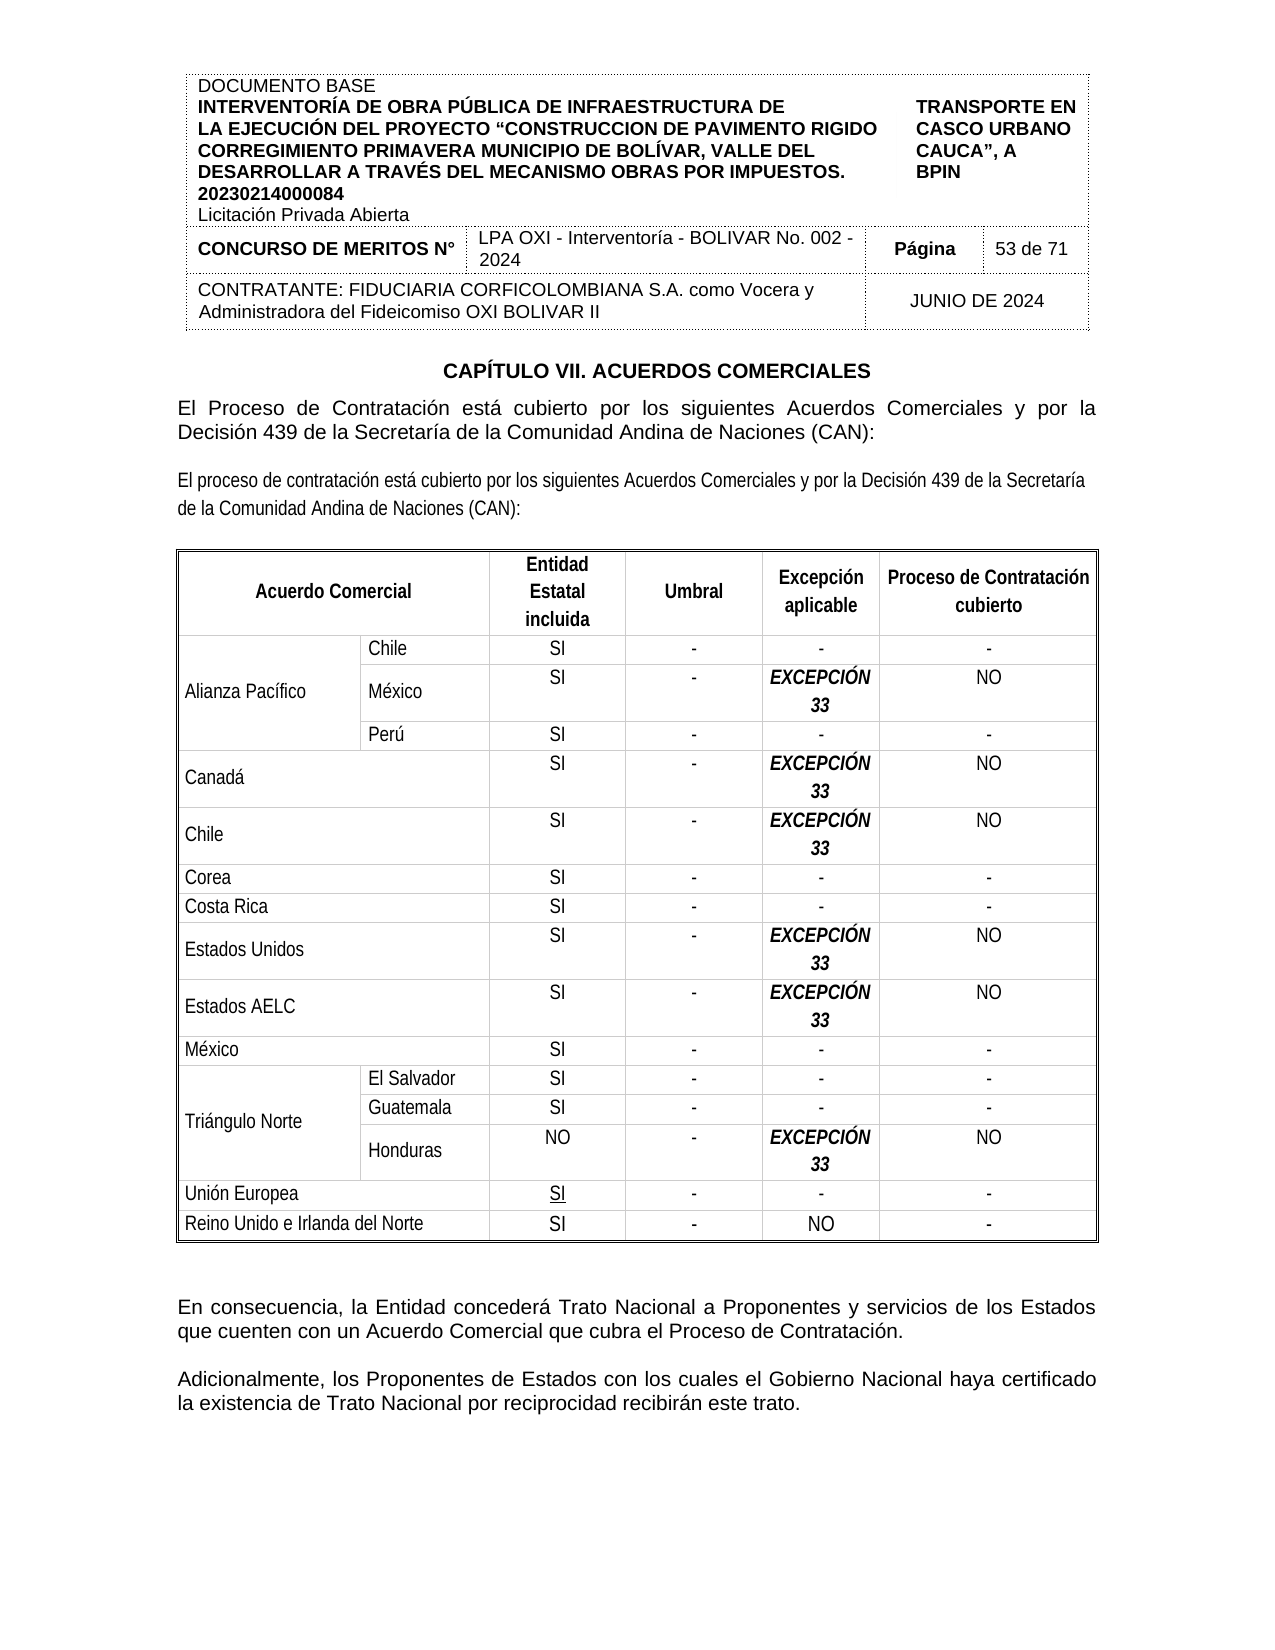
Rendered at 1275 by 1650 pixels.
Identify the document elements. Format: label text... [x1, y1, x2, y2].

text En consecuencia, la Entidad concederá Trato Nacional a Proponentes y servicios de los Estados que cuenten con un Acuerdo Comercial que cubra el Proceso de Contratación. [177, 1294, 1098, 1342]
table_cell - [880, 894, 1096, 922]
table_cell EXCEPCIÓN 33 [763, 980, 879, 1036]
table_cell México [361, 665, 489, 721]
table_cell - [763, 1095, 879, 1123]
table_cell NO [880, 980, 1096, 1036]
table_cell Canadá [179, 751, 489, 807]
table_cell - [880, 1181, 1096, 1209]
table_cell Chile [179, 808, 489, 864]
table_cell - [880, 636, 1096, 664]
table_cell - [880, 1095, 1096, 1123]
table_cell NO [490, 1125, 625, 1180]
table_cell SI [490, 751, 625, 807]
table_cell - [763, 636, 879, 664]
table_cell NO [880, 665, 1096, 721]
table_cell EXCEPCIÓN 33 [763, 665, 879, 721]
text CAPÍTULO VII. ACUERDOS COMERCIALES [216, 359, 1098, 383]
table_cell Guatemala [361, 1095, 489, 1123]
table_cell NO [880, 1125, 1096, 1180]
table_cell - [626, 1037, 762, 1065]
table_cell - [763, 1181, 879, 1209]
table_cell El Salvador [361, 1066, 489, 1094]
table_cell - [626, 808, 762, 864]
table_cell - [763, 894, 879, 922]
table_cell - [626, 1066, 762, 1094]
table_cell - [626, 1181, 762, 1209]
table_cell SI [490, 980, 625, 1036]
table_cell - [626, 980, 762, 1036]
table_cell SI [490, 1211, 625, 1240]
table_cell - [880, 1037, 1096, 1065]
table_cell SI [490, 1066, 625, 1094]
table_cell - [626, 636, 762, 664]
table_cell NO [763, 1211, 879, 1240]
table_header Excepción aplicable [763, 552, 879, 635]
table_cell Estados AELC [179, 980, 489, 1036]
table_cell Reino Unido e Irlanda del Norte [179, 1211, 489, 1240]
table_header Entidad Estatal incluida [490, 552, 625, 635]
table_cell SI [490, 894, 625, 922]
table_cell EXCEPCIÓN 33 [763, 808, 879, 864]
table_cell NO [880, 751, 1096, 807]
table_cell SI [490, 636, 625, 664]
text El proceso de contratación está cubierto por los siguientes Acuerdos Comerciales y por la Decisión 439 de la Secretaría de la Comunidad Andina de Naciones (CAN): [177, 468, 1098, 520]
table_cell Honduras [361, 1125, 489, 1180]
table_cell - [626, 1095, 762, 1123]
table_cell - [626, 894, 762, 922]
table_cell Estados Unidos [179, 923, 489, 979]
table_cell SI [490, 1095, 625, 1123]
table_cell Alianza Pacífico [179, 636, 360, 750]
table_cell EXCEPCIÓN 33 [763, 1125, 879, 1180]
table_cell - [626, 1211, 762, 1240]
text Adicionalmente, los Proponentes de Estados con los cuales el Gobierno Nacional haya certificado la existencia de Trato Nacional por reciprocidad recibirán este trato. [177, 1366, 1098, 1414]
table_cell - [763, 865, 879, 893]
table_header Proceso de Contratación cubierto [880, 552, 1096, 635]
table_cell SI [490, 865, 625, 893]
table_cell SI [490, 665, 625, 721]
table_cell SI [490, 1037, 625, 1065]
table_cell Corea [179, 865, 489, 893]
table_cell - [880, 865, 1096, 893]
table_header Umbral [626, 552, 762, 635]
table_cell Perú [361, 722, 489, 750]
table_cell - [626, 665, 762, 721]
table_cell Triángulo Norte [179, 1066, 360, 1180]
table_cell - [880, 1066, 1096, 1094]
table_cell - [763, 722, 879, 750]
table_cell - [626, 722, 762, 750]
table_cell Chile [361, 636, 489, 664]
table_cell - [626, 1125, 762, 1180]
table_cell EXCEPCIÓN 33 [763, 751, 879, 807]
table_header Acuerdo Comercial [179, 552, 489, 635]
table_cell - [880, 722, 1096, 750]
table_cell - [626, 923, 762, 979]
table_cell - [626, 751, 762, 807]
table_cell Costa Rica [179, 894, 489, 922]
table_cell SI [490, 722, 625, 750]
table_cell NO [880, 923, 1096, 979]
text El Proceso de Contratación está cubierto por los siguientes Acuerdos Comerciales y por la Decisión 439 de la Secretaría de la Comunidad Andina de Naciones (CAN): [177, 396, 1098, 443]
table_cell - [626, 865, 762, 893]
table_cell - [880, 1211, 1096, 1240]
table_cell - [763, 1037, 879, 1065]
table_cell - [763, 1066, 879, 1094]
table_cell SI [490, 1181, 625, 1209]
table_cell EXCEPCIÓN 33 [763, 923, 879, 979]
table_cell México [179, 1037, 489, 1065]
table_cell Unión Europea [179, 1181, 489, 1209]
table_cell SI [490, 808, 625, 864]
table_cell NO [880, 808, 1096, 864]
table_cell SI [490, 923, 625, 979]
